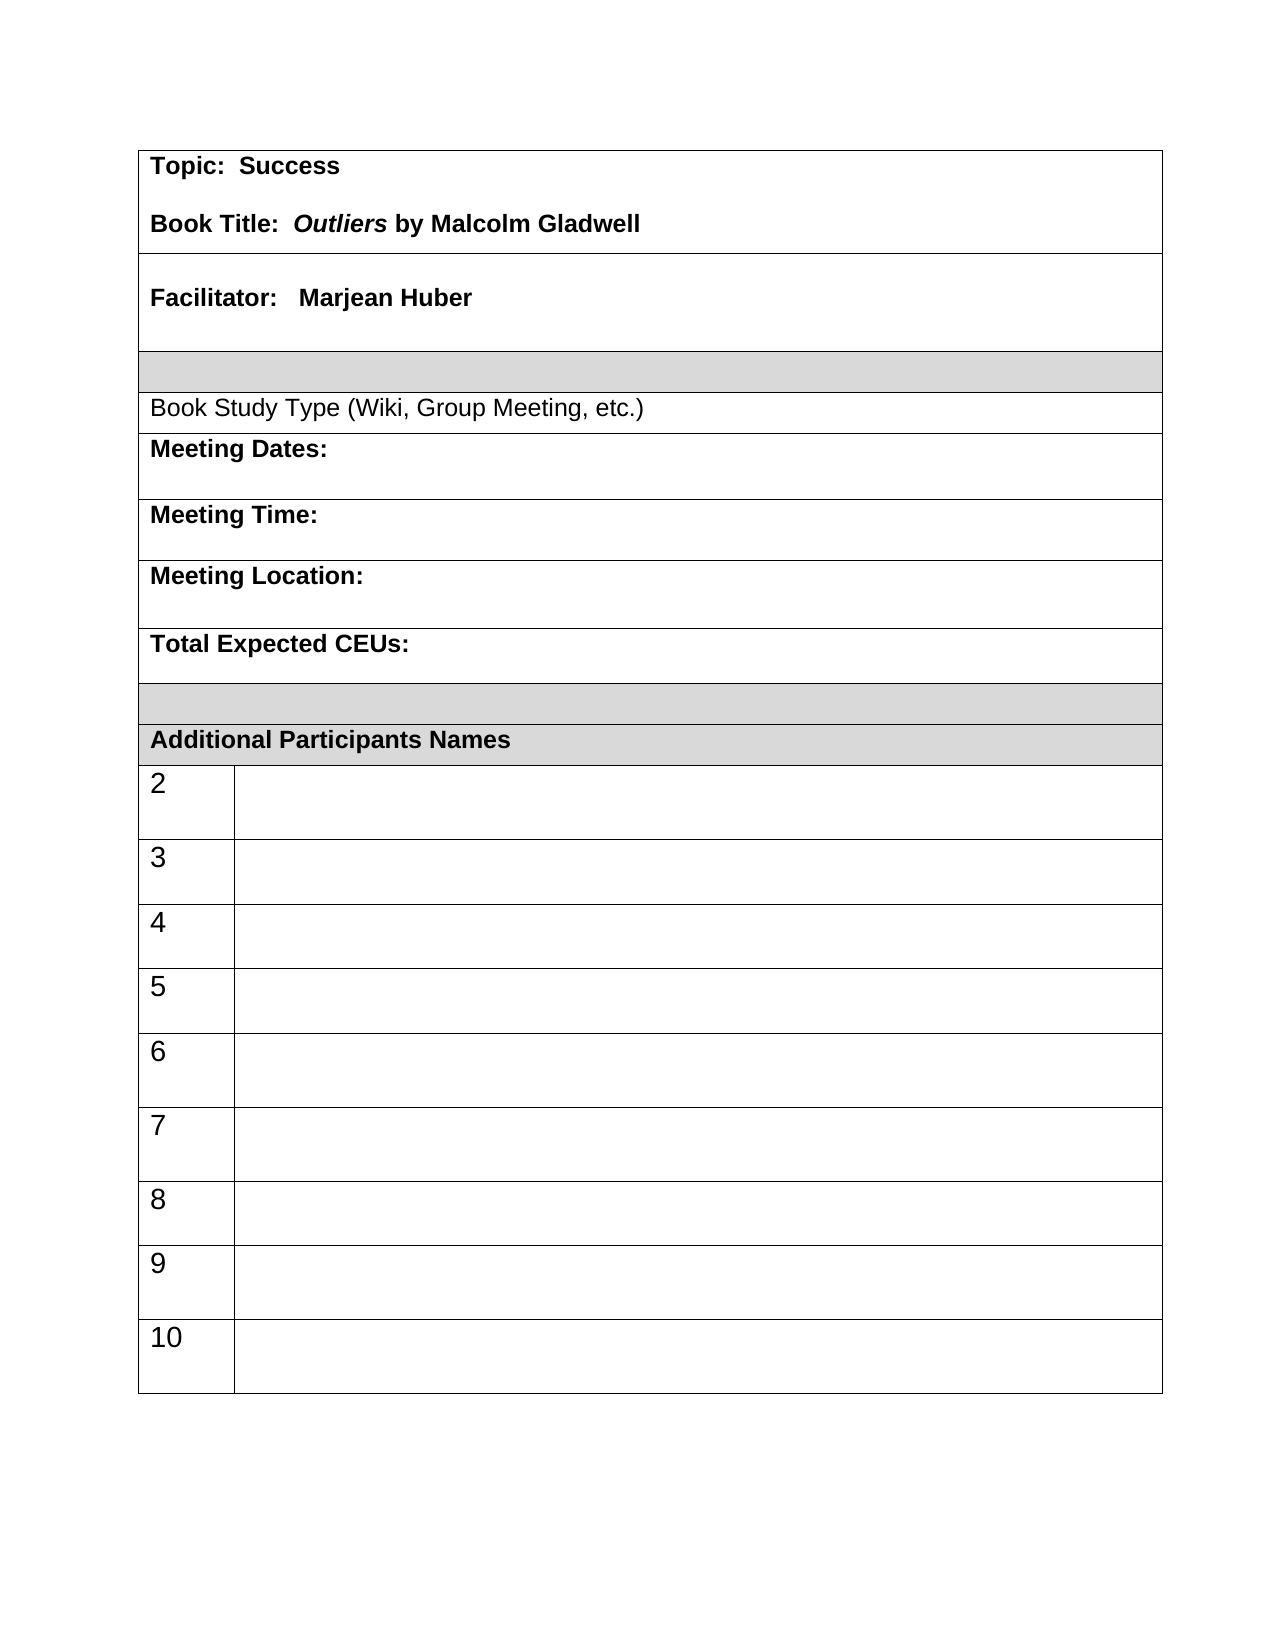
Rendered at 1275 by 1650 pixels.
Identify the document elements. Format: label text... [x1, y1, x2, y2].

table_cell [235, 1108, 1162, 1181]
table_cell Facilitator: Marjean Huber [139, 254, 1162, 351]
table_cell [235, 766, 1162, 839]
table_cell 5 [139, 969, 234, 1033]
table_cell 8 [139, 1182, 234, 1245]
table_cell [139, 352, 1162, 392]
table_cell [235, 1320, 1162, 1393]
table_cell 3 [139, 840, 234, 904]
table_cell Meeting Dates: [139, 434, 1162, 499]
table_cell 6 [139, 1034, 234, 1107]
table_cell [235, 840, 1162, 904]
table_cell 4 [139, 905, 234, 968]
table_cell 9 [139, 1246, 234, 1319]
table_cell [235, 905, 1162, 968]
table_cell Book Study Type (Wiki, Group Meeting, etc.) [139, 393, 1162, 433]
table_cell Meeting Location: [139, 561, 1162, 628]
table_cell [235, 969, 1162, 1033]
table_cell [235, 1034, 1162, 1107]
table_cell [235, 1246, 1162, 1319]
table_cell Additional Participants Names [139, 725, 1162, 765]
table_cell 10 [139, 1320, 234, 1393]
table_cell Total Expected CEUs: [139, 629, 1162, 683]
table_cell [235, 1182, 1162, 1245]
table_cell [139, 684, 1162, 724]
table_cell Meeting Time: [139, 500, 1162, 560]
table_cell 2 [139, 766, 234, 839]
table_cell 7 [139, 1108, 234, 1181]
table_header Topic: Success Book Title: Outliers by Malcolm Gladwell [139, 151, 1162, 253]
